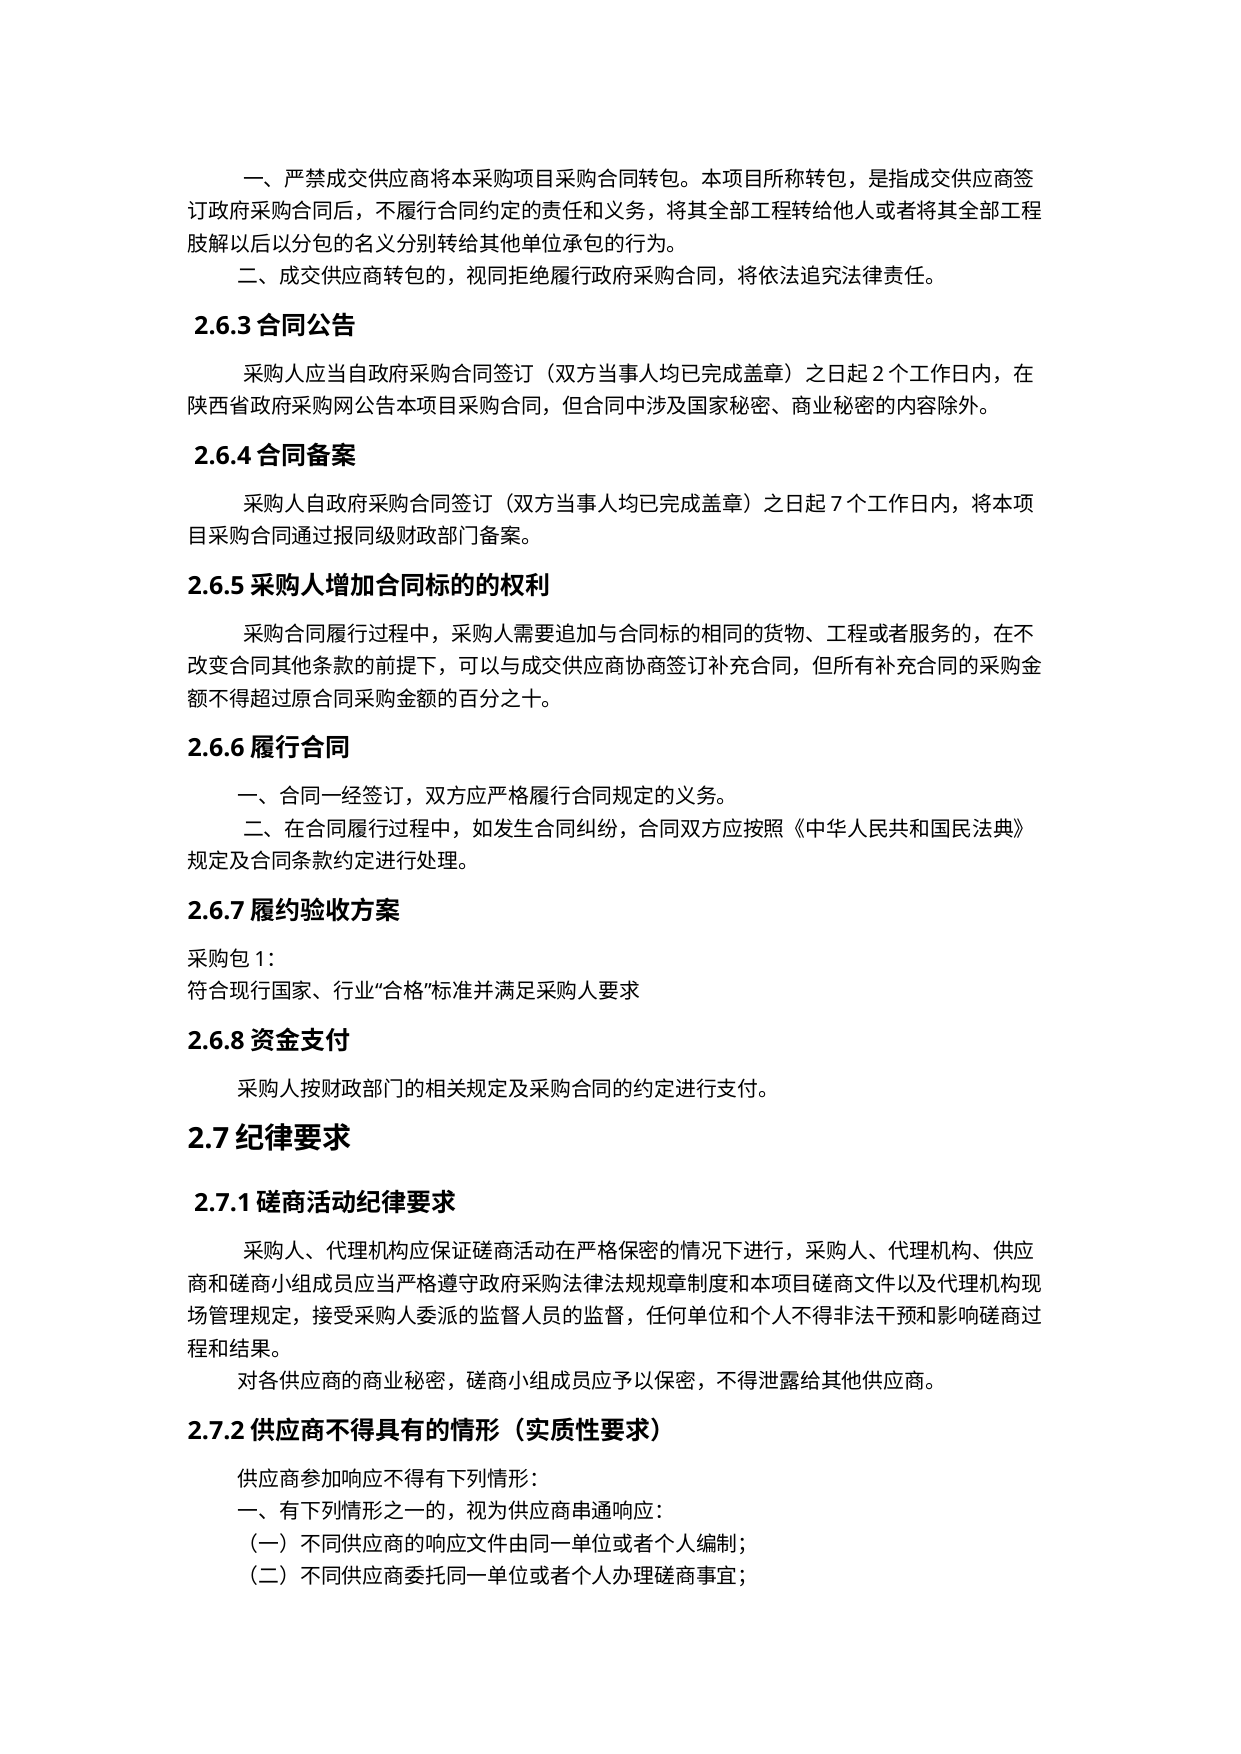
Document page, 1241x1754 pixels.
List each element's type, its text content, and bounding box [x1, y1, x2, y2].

text 采购人、代理机构应保证磋商活动在严格保密的情况下进行，采购人、代理机构、供应商和磋商小组成员应当严格遵守政府采购法律法规规章制度和本项目磋商文件以及代理机构现场管理规定，接受采购人委派的监督人员的监督，任何单位和个人不得非法干预和影响磋商过程和结果。 [187, 1234, 1053, 1364]
text 采购人自政府采购合同签订（双方当事人均已完成盖章）之日起7个工作日内，将本项目采购合同通过报同级财政部门备案。 [187, 487, 1053, 552]
text 2.6.5采购人增加合同标的的权利 [187, 552, 1053, 617]
text （二）不同供应商委托同一单位或者个人办理磋商事宜； [187, 1559, 1053, 1592]
text 2.6.6履行合同 [187, 714, 1053, 779]
text 采购人应当自政府采购合同签订（双方当事人均已完成盖章）之日起2个工作日内，在陕西省政府采购网公告本项目采购合同，但合同中涉及国家秘密、商业秘密的内容除外。 [187, 357, 1053, 422]
text 2.7.2供应商不得具有的情形（实质性要求） [187, 1397, 1053, 1462]
text 2.7.1磋商活动纪律要求 [187, 1169, 1053, 1234]
text 2.6.3合同公告 [187, 292, 1053, 357]
text （一）不同供应商的响应文件由同一单位或者个人编制； [187, 1527, 1053, 1559]
text 供应商参加响应不得有下列情形： [187, 1462, 1053, 1494]
text 二、在合同履行过程中，如发生合同纠纷，合同双方应按照《中华人民共和国民法典》规定及合同条款约定进行处理。 [187, 812, 1053, 877]
text 二、成交供应商转包的，视同拒绝履行政府采购合同，将依法追究法律责任。 [187, 259, 1053, 292]
text 采购合同履行过程中，采购人需要追加与合同标的相同的货物、工程或者服务的，在不改变合同其他条款的前提下，可以与成交供应商协商签订补充合同，但所有补充合同的采购金额不得超过原合同采购金额的百分之十。 [187, 617, 1053, 714]
text 一、合同一经签订，双方应严格履行合同规定的义务。 [187, 779, 1053, 812]
text 采购包1： [187, 942, 1053, 974]
text 2.6.8资金支付 [187, 1007, 1053, 1072]
text 对各供应商的商业秘密，磋商小组成员应予以保密，不得泄露给其他供应商。 [187, 1364, 1053, 1397]
text 一、严禁成交供应商将本采购项目采购合同转包。本项目所称转包，是指成交供应商签订政府采购合同后，不履行合同约定的责任和义务，将其全部工程转给他人或者将其全部工程肢解以后以分包的名义分别转给其他单位承包的行为。 [187, 162, 1053, 259]
text 2.7纪律要求 [187, 1104, 1053, 1169]
text 2.6.4合同备案 [187, 422, 1053, 487]
text 符合现行国家、行业“合格”标准并满足采购人要求 [187, 974, 1053, 1007]
text 一、有下列情形之一的，视为供应商串通响应： [187, 1494, 1053, 1527]
text 2.6.7履约验收方案 [187, 877, 1053, 942]
text 采购人按财政部门的相关规定及采购合同的约定进行支付。 [187, 1072, 1053, 1104]
